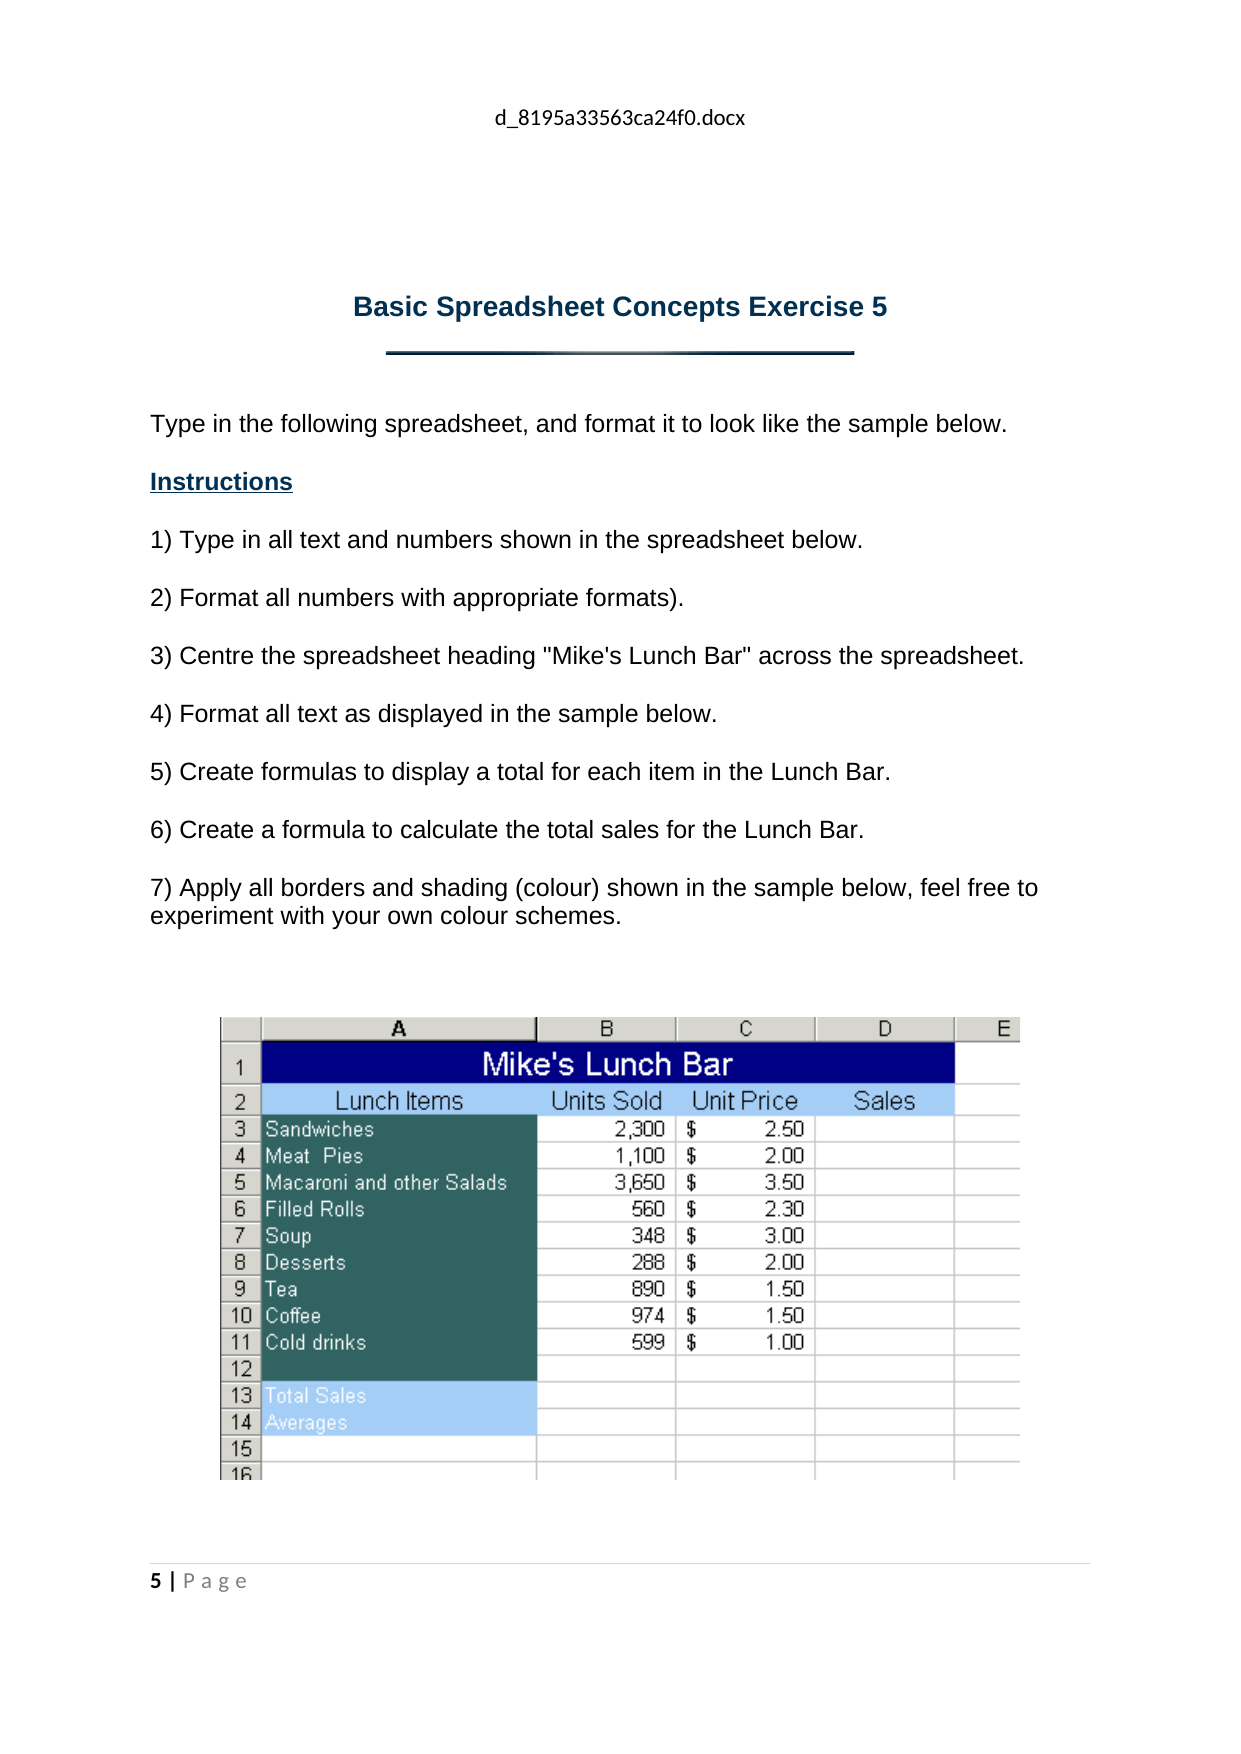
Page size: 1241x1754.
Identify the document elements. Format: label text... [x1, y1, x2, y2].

picture [385, 351, 855, 355]
text 1) Type in all text and numbers shown in the spreadsheet below. [150, 525, 1090, 554]
text Basic Spreadsheet Concepts Exercise 5 [150, 290, 1090, 322]
text 4) Format all text as displayed in the sample below. [150, 699, 1090, 727]
picture [220, 1017, 1020, 1480]
text 2) Format all numbers with appropriate formats). [150, 583, 1090, 612]
text 3) Centre the spreadsheet heading "Mike's Lunch Bar" across the spreadsheet. [150, 641, 1090, 669]
text 6) Create a formula to calculate the total sales for the Lunch Bar. [150, 814, 1090, 843]
text 7) Apply all borders and shading (colour) shown in the sample below, feel free to experiment with your own colour schemes. [150, 872, 1090, 930]
text Type in the following spreadsheet, and format it to look like the sample below. [150, 409, 1090, 438]
text Instructions [150, 467, 1090, 496]
text 5) Create formulas to display a total for each item in the Lunch Bar. [150, 757, 1090, 785]
